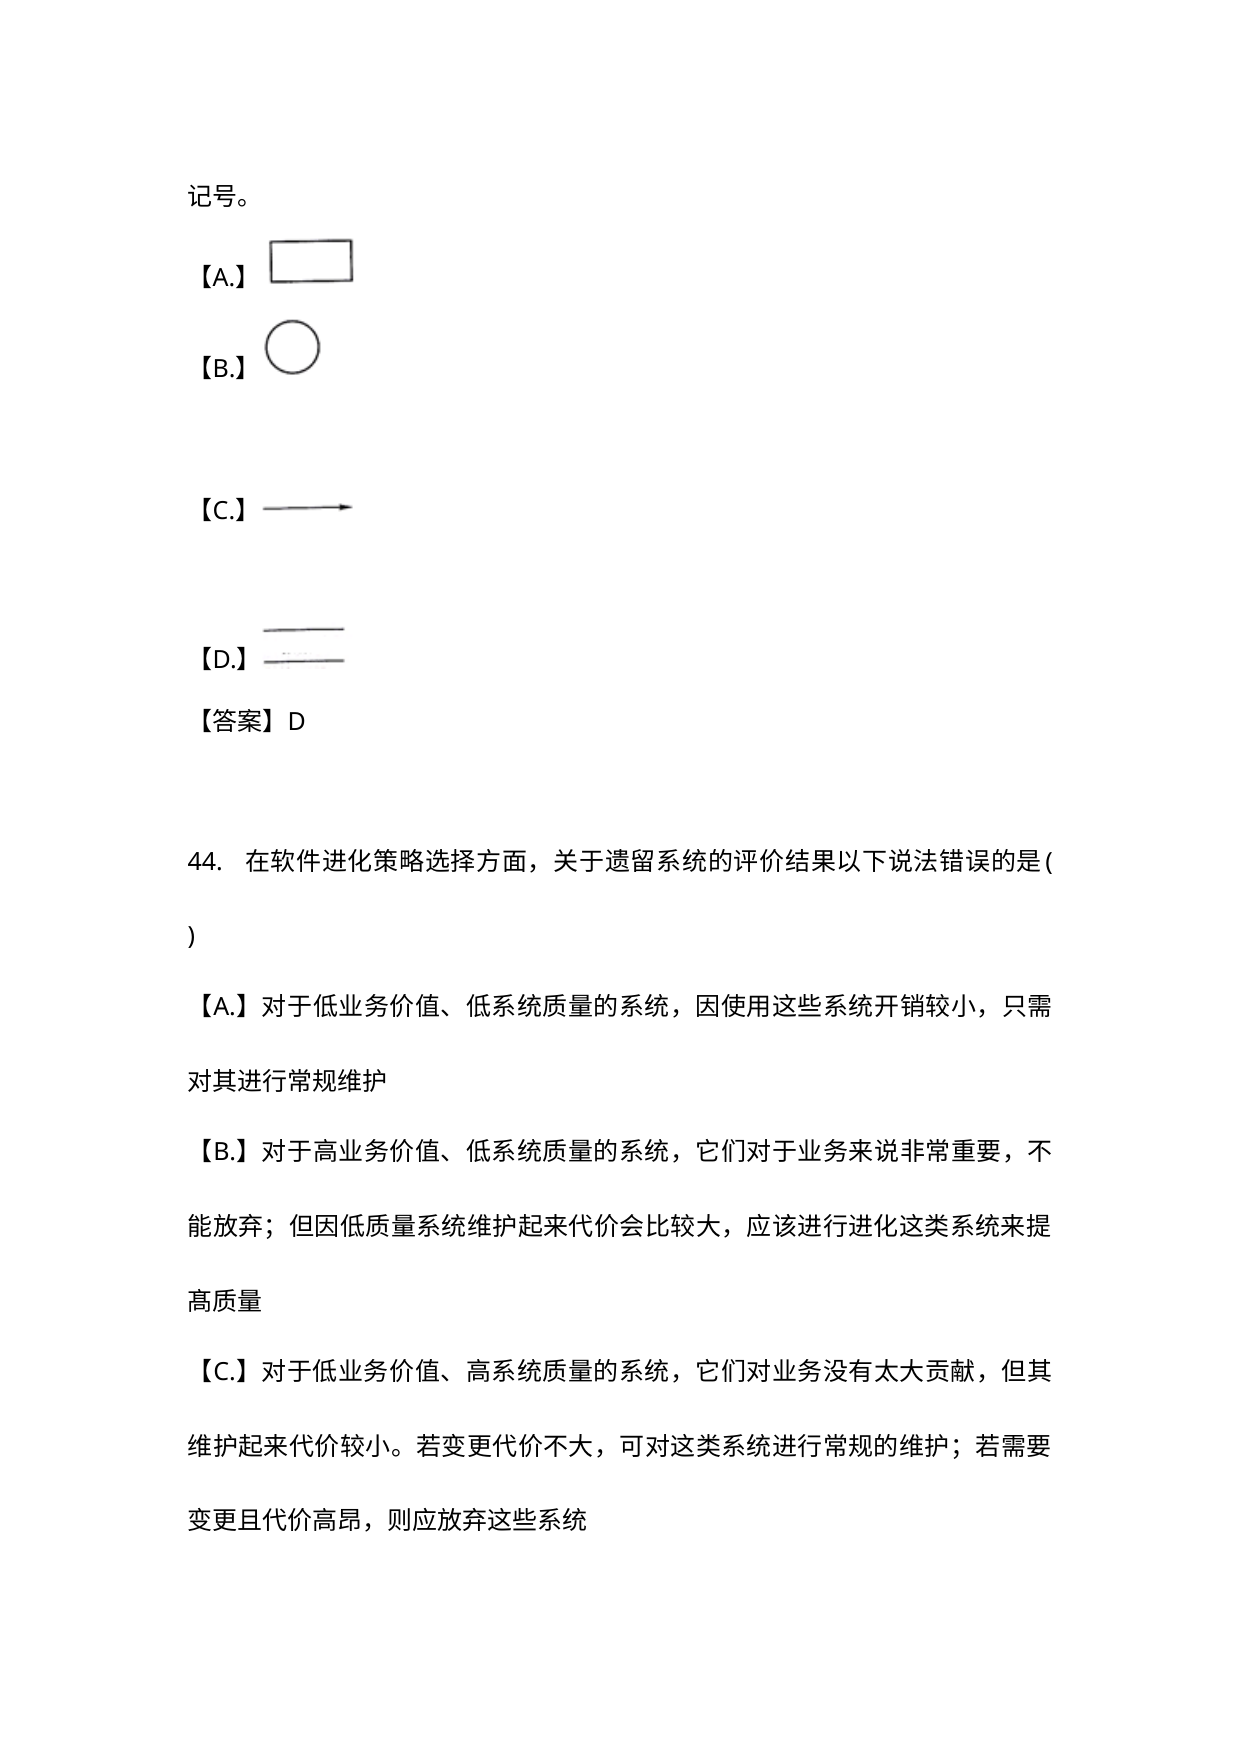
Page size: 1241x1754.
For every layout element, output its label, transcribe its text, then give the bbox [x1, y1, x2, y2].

text 【D.】 [187, 616, 1053, 681]
picture [260, 494, 355, 520]
text 【C.】对于低业务价值、高系统质量的系统，它们对业务没有太大贡献，但其维护起来代价较小。若变更代价不大，可对这类系统进行常规的维护；若需要变更且代价高昂，则应放弃这些系统 [187, 1337, 1053, 1551]
text 【C.】 [187, 476, 1053, 541]
list 在软件进化策略选择方面，关于遗留系统的评价结果以下说法错误的是( ) [187, 827, 1053, 967]
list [187, 162, 1053, 227]
text 【B.】对于高业务价值、低系统质量的系统，它们对于业务来说非常重要，不能放弃；但因低质量系统维护起来代价会比较大，应该进行进化这类系统来提髙质量 [187, 1117, 1053, 1332]
text 【A.】 [187, 232, 1053, 297]
text 【B.】 [187, 303, 1053, 400]
picture [261, 621, 353, 669]
text 【答案】D [187, 687, 1053, 752]
picture [260, 236, 366, 287]
picture [260, 317, 327, 378]
text 【A.】对于低业务价值、低系统质量的系统，因使用这些系统开销较小，只需对其进行常规维护 [187, 972, 1053, 1112]
